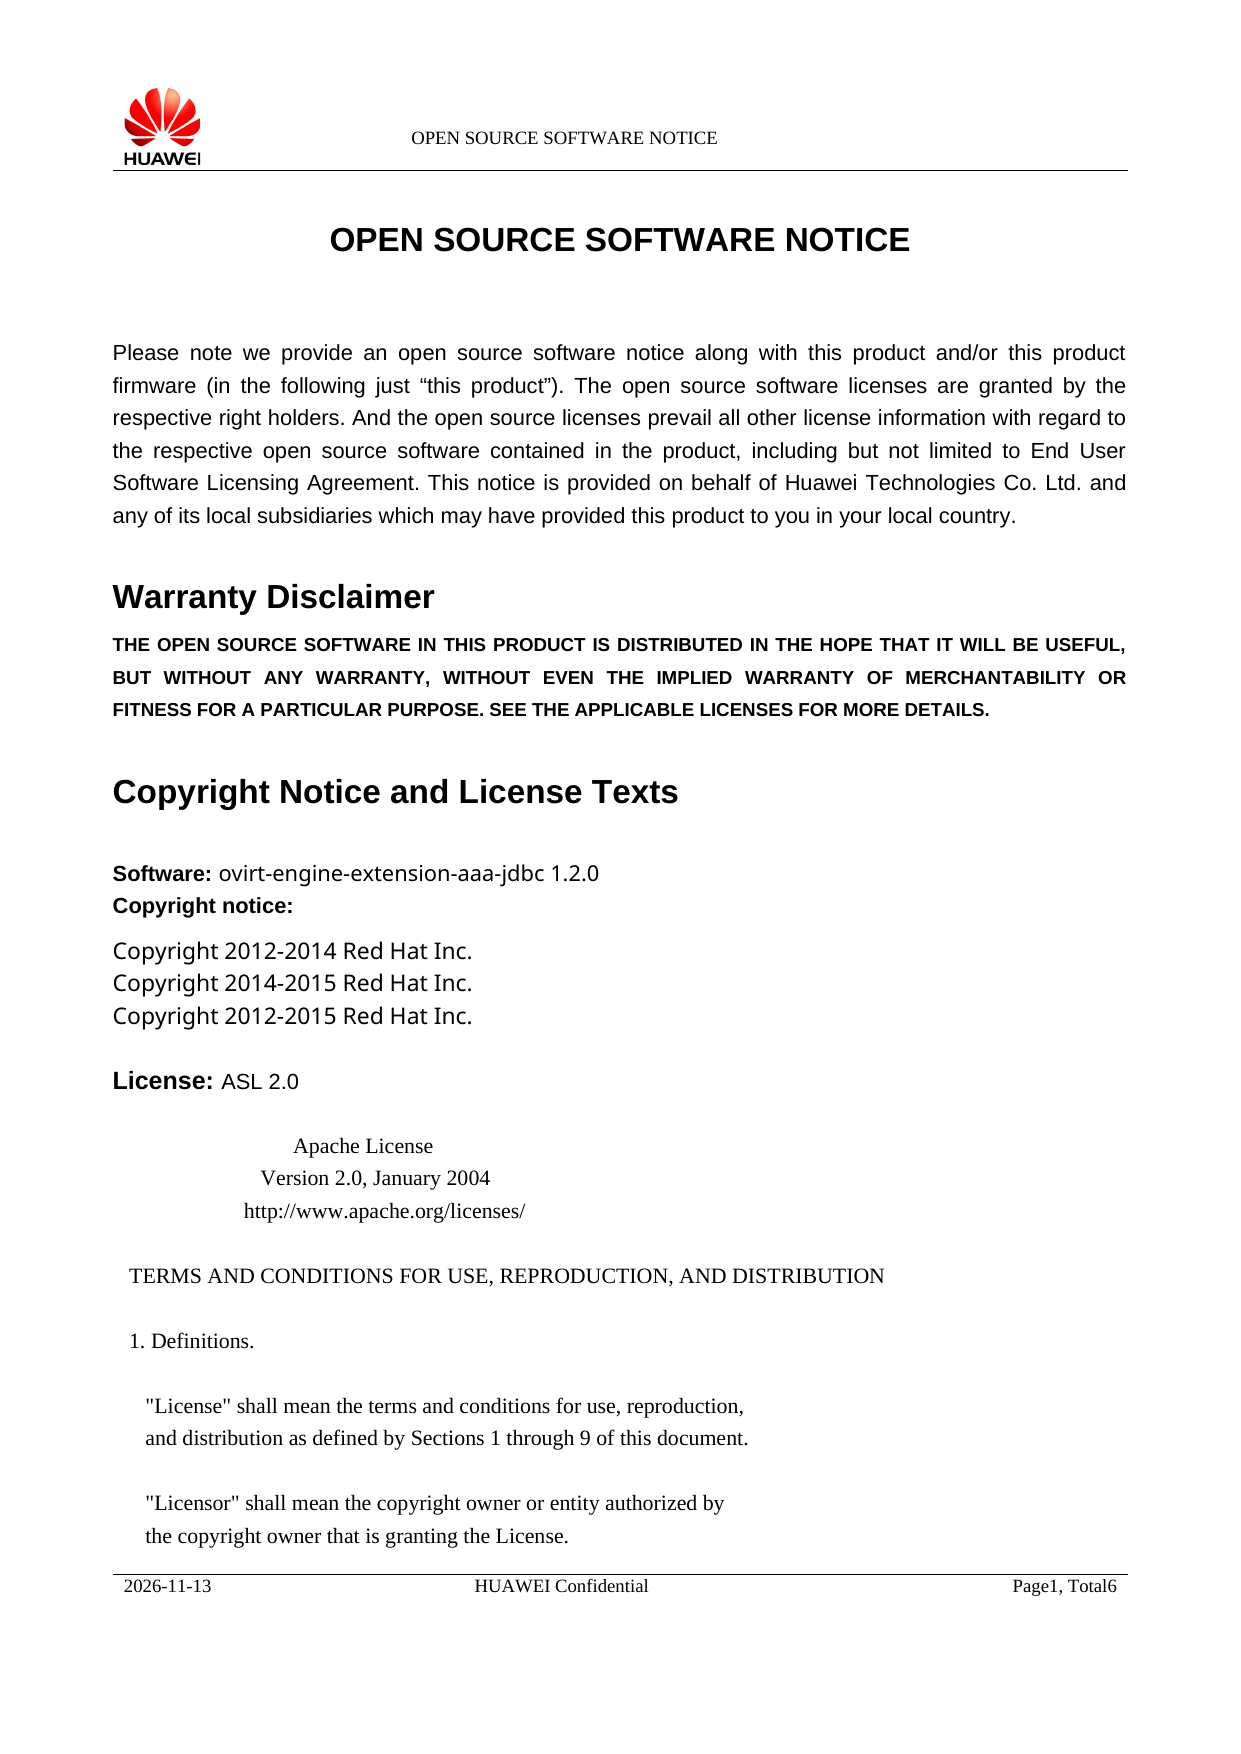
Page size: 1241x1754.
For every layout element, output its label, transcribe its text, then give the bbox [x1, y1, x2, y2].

text Copyright Notice and License Texts [112, 759, 1128, 824]
picture [124, 88, 201, 165]
title Software: ovirt-engine-extension-aaa-jdbc 1.2.0 [112, 856, 1128, 889]
text License: ASL 2.0 [112, 1064, 1128, 1096]
text The open source software in this product is distributed in the hope that it will be useful, but WITHOUT ANY WARRANTY, without even the implied warranty of MERCHANTABILITY or FITNESS FOR A PARTICULAR PURPOSE. See the applicable licenses for more details. [112, 629, 1128, 726]
text Please note we provide an open source software notice along with this product and/or this product firmware (in the following just “this product”). The open source software licenses are granted by the respective right holders. And the open source licenses prevail all other license information with regard to the respective open source software contained in the product, including but not limited to End User Software Licensing Agreement. This notice is provided on behalf of Huawei Technologies Co. Ltd. and any of its local subsidiaries which may have provided this product to you in your local country. [112, 336, 1128, 531]
text Copyright notice: [112, 889, 1128, 921]
text OPEN SOURCE SOFTWARE NOTICE [112, 206, 1128, 271]
text Copyright 2012-2014 Red Hat Inc. Copyright 2014-2015 Red Hat Inc. Copyright 2012-2015 Red Hat Inc. [112, 934, 1128, 1064]
text Warranty Disclaimer [112, 564, 1128, 629]
